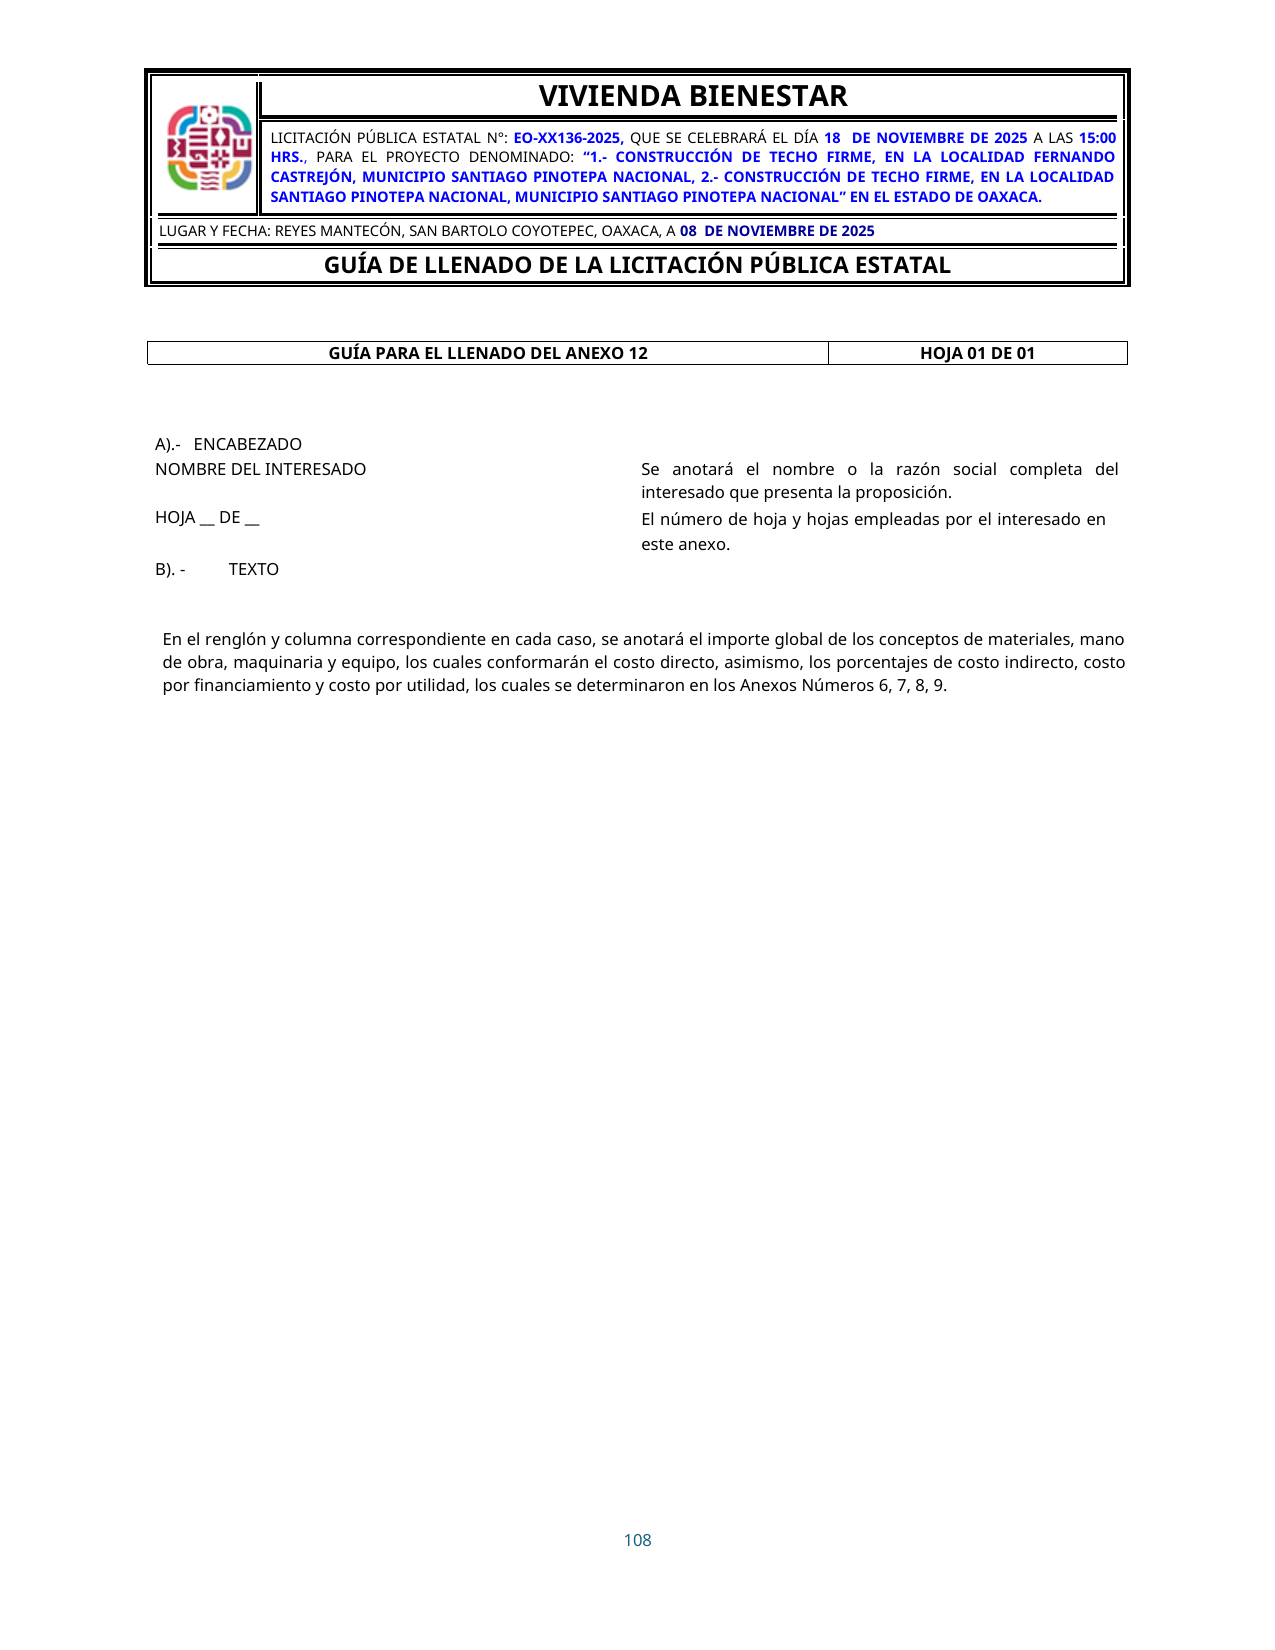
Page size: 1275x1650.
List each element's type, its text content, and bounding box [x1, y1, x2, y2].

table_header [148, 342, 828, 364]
picture [156, 97, 256, 196]
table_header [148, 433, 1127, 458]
text En el renglón y columna correspondiente en cada caso, se anotará el importe global de los conceptos de materiales, mano de obra, maquinaria y equipo, los cuales conformarán el costo directo, asimismo, los porcentajes de costo indirecto, costo por financiamiento y costo por utilidad, los cuales se determinaron en los Anexos Números 6, 7, 8, 9. [162, 628, 1127, 696]
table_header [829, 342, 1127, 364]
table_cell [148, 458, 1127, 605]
picture [258, 97, 263, 196]
